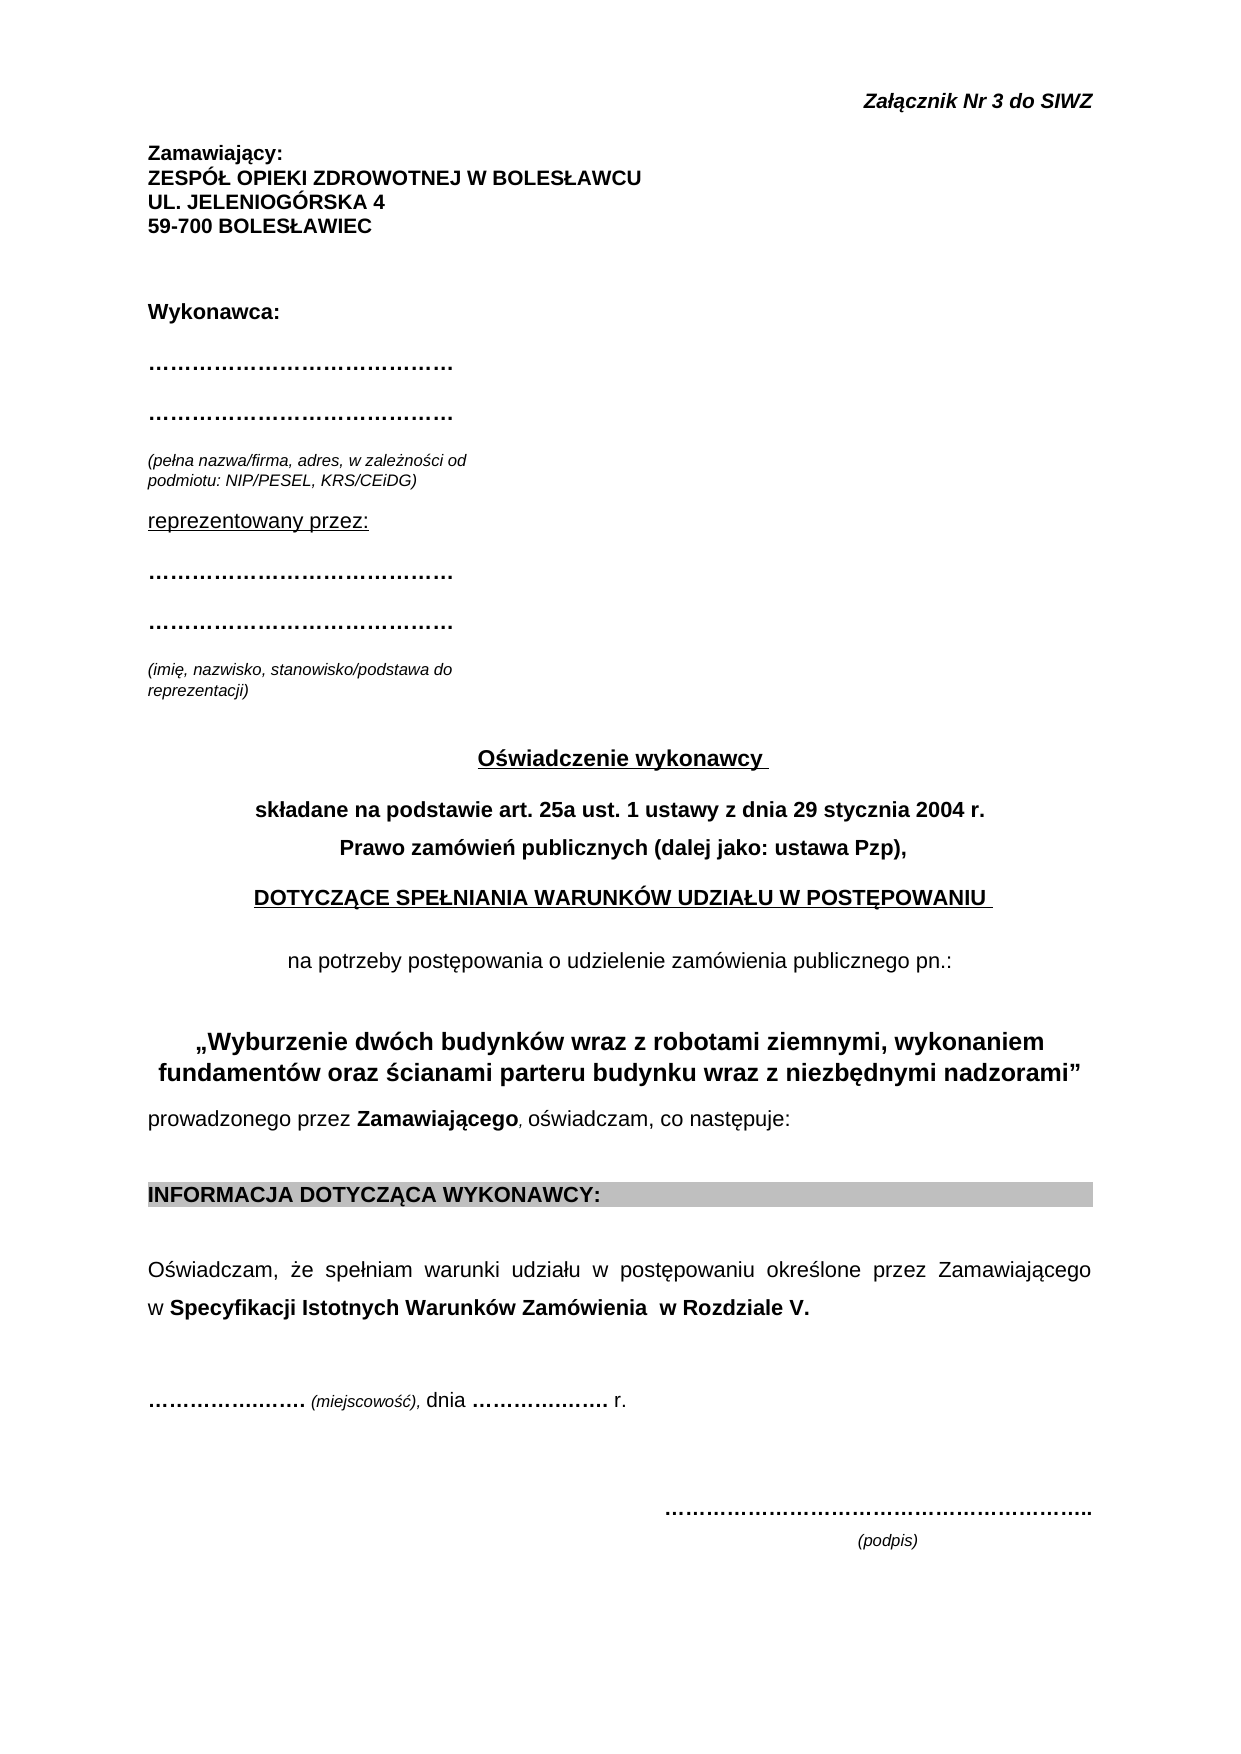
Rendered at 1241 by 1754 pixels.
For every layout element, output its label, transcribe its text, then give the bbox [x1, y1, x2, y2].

text Zamawiający: [148, 140, 1093, 164]
text Wykonawca: [148, 299, 1093, 324]
text UL. JELENIOGÓRSKA 4 [148, 190, 1093, 214]
text …………….……. (miejscowość), dnia ………….……. r. [148, 1387, 1093, 1411]
text Prawo zamówień publicznych (dalej jako: ustawa Pzp), [148, 834, 1093, 860]
text składane na podstawie art. 25a ust. 1 ustawy z dnia 29 stycznia 2004 r. [148, 797, 1093, 822]
text na potrzeby postępowania o udzielenie zamówienia publicznego pn.: [148, 948, 1093, 973]
text (imię, nazwisko, stanowisko/podstawa do reprezentacji) [148, 660, 472, 699]
text Załącznik Nr 3 do SIWZ [148, 89, 1093, 113]
text reprezentowany przez: [148, 508, 1093, 534]
text INFORMACJA DOTYCZĄCA WYKONAWCY: [148, 1182, 1093, 1207]
text „Wyburzenie dwóch budynków wraz z robotami ziemnymi, wykonaniem fundamentów oraz ścianami parteru budynku wraz z niezbędnymi nadzorami” [148, 1000, 1093, 1087]
text 59-700 BOLESŁAWIEC [148, 214, 1093, 238]
text …………………………………………………….. [148, 1495, 1093, 1519]
text (podpis) [738, 1531, 1093, 1550]
text ZESPÓŁ OPIEKI ZDROWOTNEJ W BOLESŁAWCU [148, 166, 1093, 190]
text (pełna nazwa/firma, adres, w zależności od podmiotu: NIP/PESEL, KRS/CEiDG) [148, 451, 472, 490]
text ………………………………………………………………………… [148, 559, 472, 634]
text DOTYCZĄCE SPEŁNIANIA WARUNKÓW UDZIAŁU W POSTĘPOWANIU [148, 885, 1093, 910]
text ………………………………………………………………………… [148, 350, 472, 425]
text Oświadczenie wykonawcy [148, 745, 1093, 771]
text Oświadczam, że spełniam warunki udziału w postępowaniu określone przez Zamawiającego w Specyfikacji Istotnych Warunków Zamówienia w Rozdziale V. [148, 1257, 1093, 1320]
text prowadzonego przez Zamawiającego, oświadczam, co następuje: [148, 1106, 1093, 1131]
